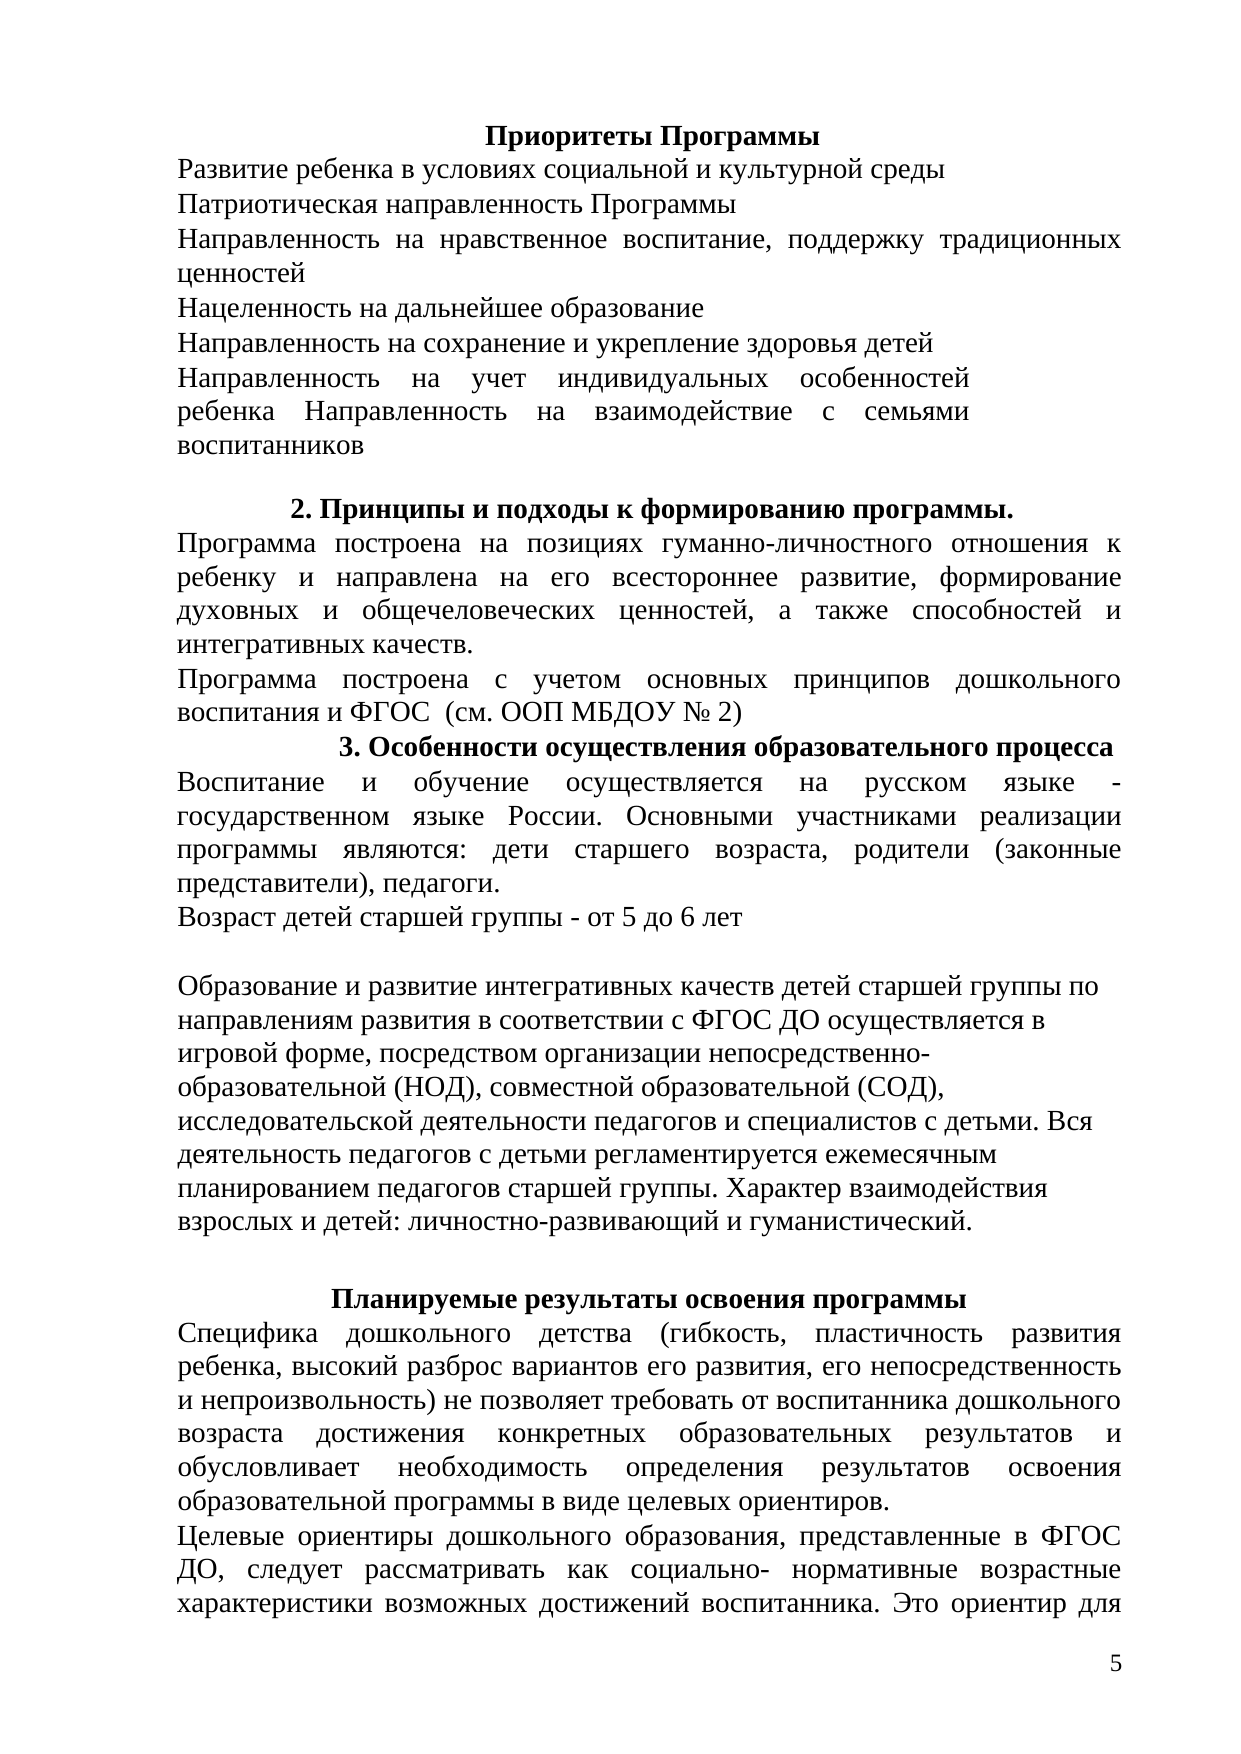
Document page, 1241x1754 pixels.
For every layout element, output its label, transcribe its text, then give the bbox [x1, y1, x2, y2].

text Патриотическая направленность Программы [177, 187, 1122, 220]
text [177, 1518, 1122, 1618]
text Развитие ребенка в условиях социальной и культурной среды [177, 152, 1122, 185]
text Возраст детей старшей группы - от 5 до 6 лет [177, 899, 1122, 933]
text Программа построена с учетом основных принципов дошкольного воспитания и ФГОС (см. ООП МБДОУ № 2) [177, 661, 1122, 728]
text Направленность на учет индивидуальных особенностей ребенка Направленность на взаимодействие с семьями воспитанников [177, 360, 970, 460]
text Образование и развитие интегративных качеств детей старшей группы по направлениям развития в соответствии с ФГОС ДО осуществляется в игровой форме, посредством организации непосредственно-образовательной (НОД), совместной образовательной (СОД), исследовательской деятельности педагогов и специалистов с детьми. Вся деятельность педагогов с детьми регламентируется ежемесячным планированием педагогов старшей группы. Характер взаимодействия взрослых и детей: личностно-развивающий и гуманистический. [177, 968, 1122, 1237]
text Специфика дошкольного детства (гибкость, пластичность развития ребенка, высокий разброс вариантов его развития, его непосредственность и непроизвольность) не позволяет требовать от воспитанника дошкольного возраста достижения конкретных образовательных результатов и обусловливает необходимость определения результатов освоения образовательной программы в виде целевых ориентиров. [177, 1315, 1122, 1516]
text Программа построена на позициях гуманно-личностного отношения к ребенку и направлена на его всестороннее развитие, формирование духовных и общечеловеческих ценностей, а также способностей и интегративных качеств. [177, 525, 1122, 659]
text Воспитание и обучение осуществляется на русском языке -государственном языке России. Основными участниками реализации программы являются: дети старшего возраста, родители (законные представители), педагоги. [177, 764, 1122, 898]
text Направленность на нравственное воспитание, поддержку традиционных ценностей [177, 221, 1122, 288]
subtitle Приоритеты Программы [213, 118, 1092, 152]
subtitle Планируемые результаты освоения программы [331, 1281, 1122, 1315]
text Нацеленность на дальнейшее образование [177, 290, 1122, 323]
text Направленность на сохранение и укрепление здоровья детей [177, 325, 1122, 358]
text 2. Принципы и подходы к формированию программы. [213, 492, 1091, 525]
text 3. Особенности осуществления образовательного процесса [177, 729, 1122, 763]
